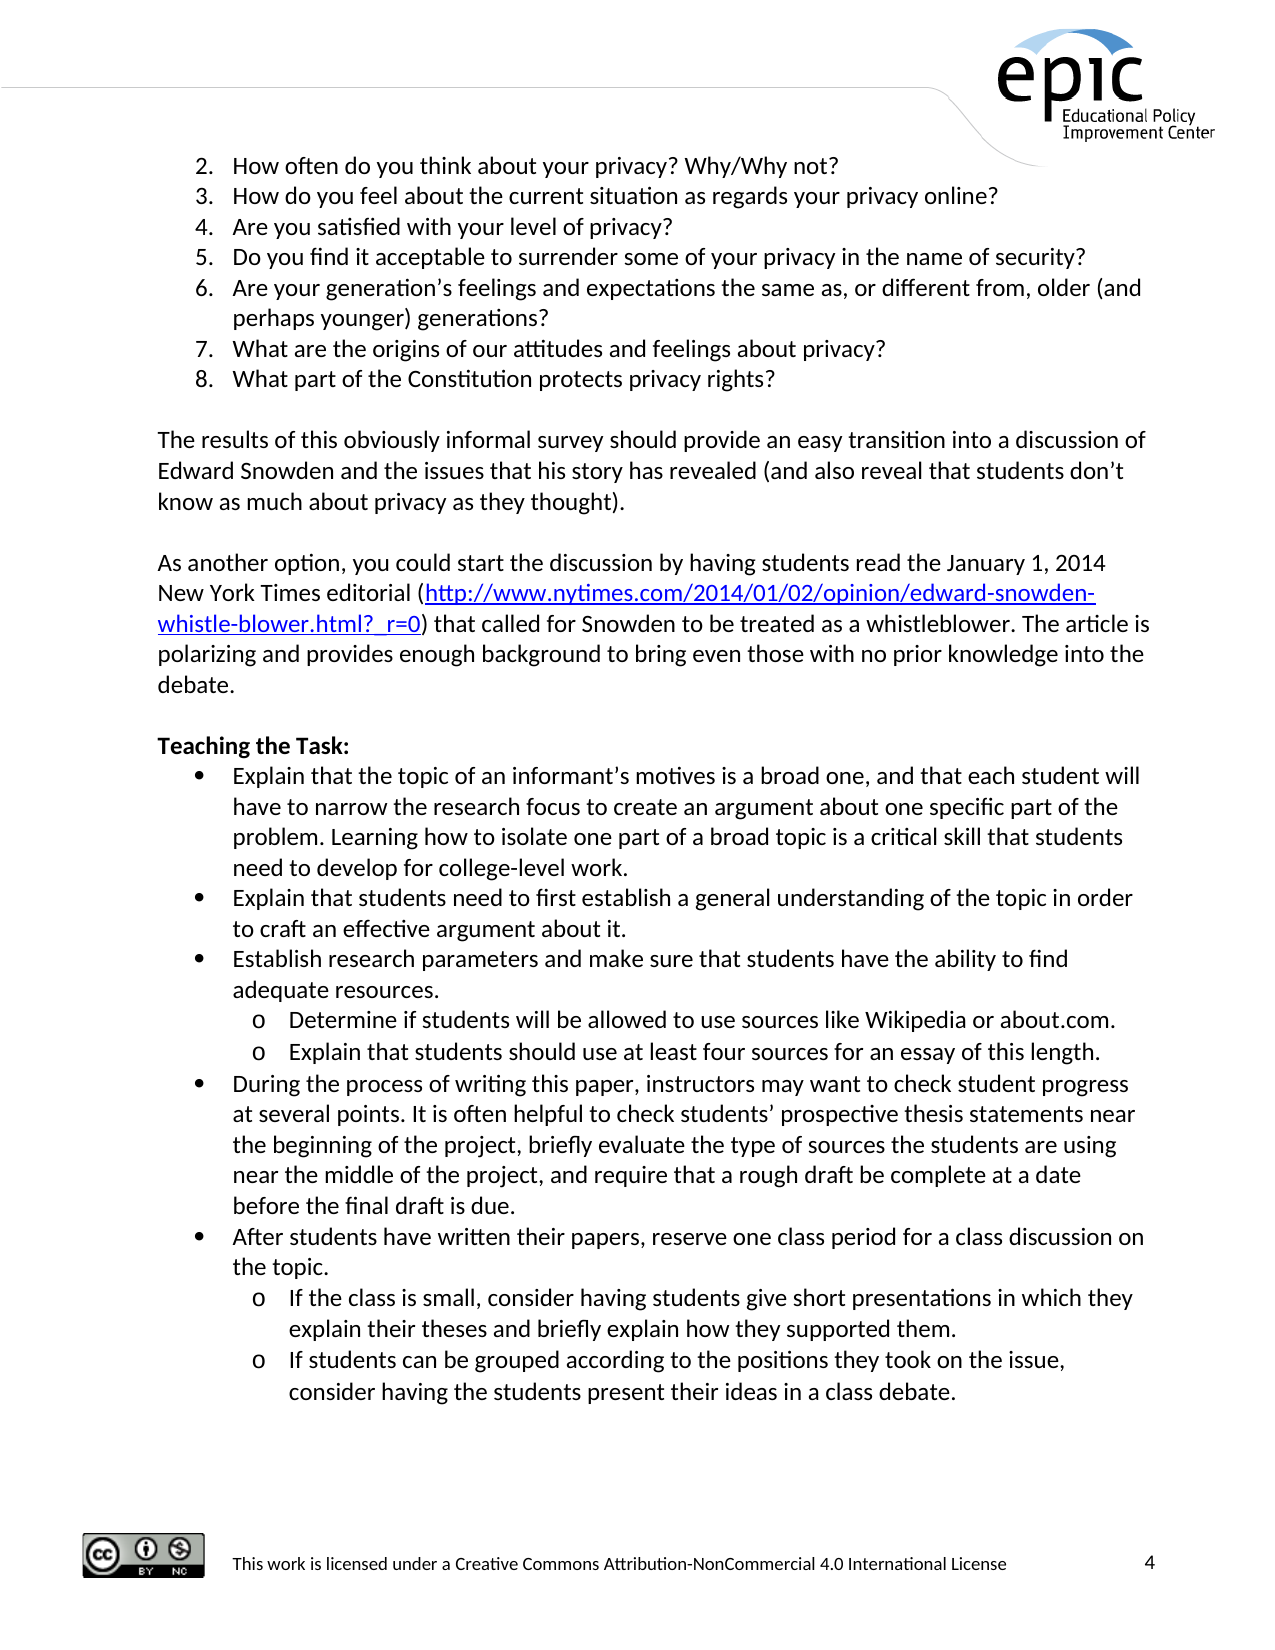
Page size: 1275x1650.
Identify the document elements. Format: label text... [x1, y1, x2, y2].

list What are the origins of our attitudes and feelings about privacy? [195, 333, 1155, 364]
list Are your generation’s feelings and expectations the same as, or different from, older (and perhaps younger) generations? [195, 272, 1155, 333]
text The results of this obviously informal survey should provide an easy transition into a discussion of Edward Snowden and the issues that his story has revealed (and also reveal that students don’t know as much about privacy as they thought). [157, 425, 1155, 516]
picture [82, 1533, 205, 1578]
list Explain that students should use at least four sources for an essay of this length. [251, 1036, 1155, 1068]
list After students have written their papers, reserve one class period for a class discussion on the topic. [195, 1221, 1155, 1282]
text As another option, you could start the discussion by having students read the January 1, 2014 New York Times editorial (http://www.nytimes.com/2014/01/02/opinion/edward-snowden-whistle-blower.html?_r=0) that called for Snowden to be treated as a whistleblower. The article is polarizing and provides enough background to bring even those with no prior knowledge into the debate. [157, 547, 1155, 699]
list Explain that students need to first establish a general understanding of the topic in order to craft an effective argument about it. [195, 882, 1155, 943]
list If the class is small, consider having students give short presentations in which they explain their theses and briefly explain how they supported them. [251, 1282, 1155, 1344]
list If students can be grouped according to the positions they took on the issue, consider having the students present their ideas in a class debate. [251, 1344, 1155, 1406]
list How do you feel about the current situation as regards your privacy online? [195, 181, 1155, 211]
list What part of the Constitution protects privacy rights? [195, 364, 1155, 394]
list Determine if students will be allowed to use sources like Wikipedia or about.com. [251, 1004, 1155, 1036]
list How often do you think about your privacy? Why/Why not? [195, 150, 1155, 181]
list Do you find it acceptable to surrender some of your privacy in the name of security? [195, 242, 1155, 272]
picture [0, 28, 1271, 166]
list Are you satisfied with your level of privacy? [195, 211, 1155, 242]
list Explain that the topic of an informant’s motives is a broad one, and that each student will have to narrow the research focus to create an argument about one specific part of the problem. Learning how to isolate one part of a broad topic is a critical skill that students need to develop for college-level work. [195, 760, 1155, 882]
text Teaching the Task: [157, 730, 1155, 760]
list Establish research parameters and make sure that students have the ability to find adequate resources. [195, 943, 1155, 1004]
list During the process of writing this paper, instructors may want to check student progress at several points. It is often helpful to check students’ prospective thesis statements near the beginning of the project, briefly evaluate the type of sources the students are using near the middle of the project, and require that a rough draft be complete at a date before the final draft is due. [195, 1068, 1155, 1221]
